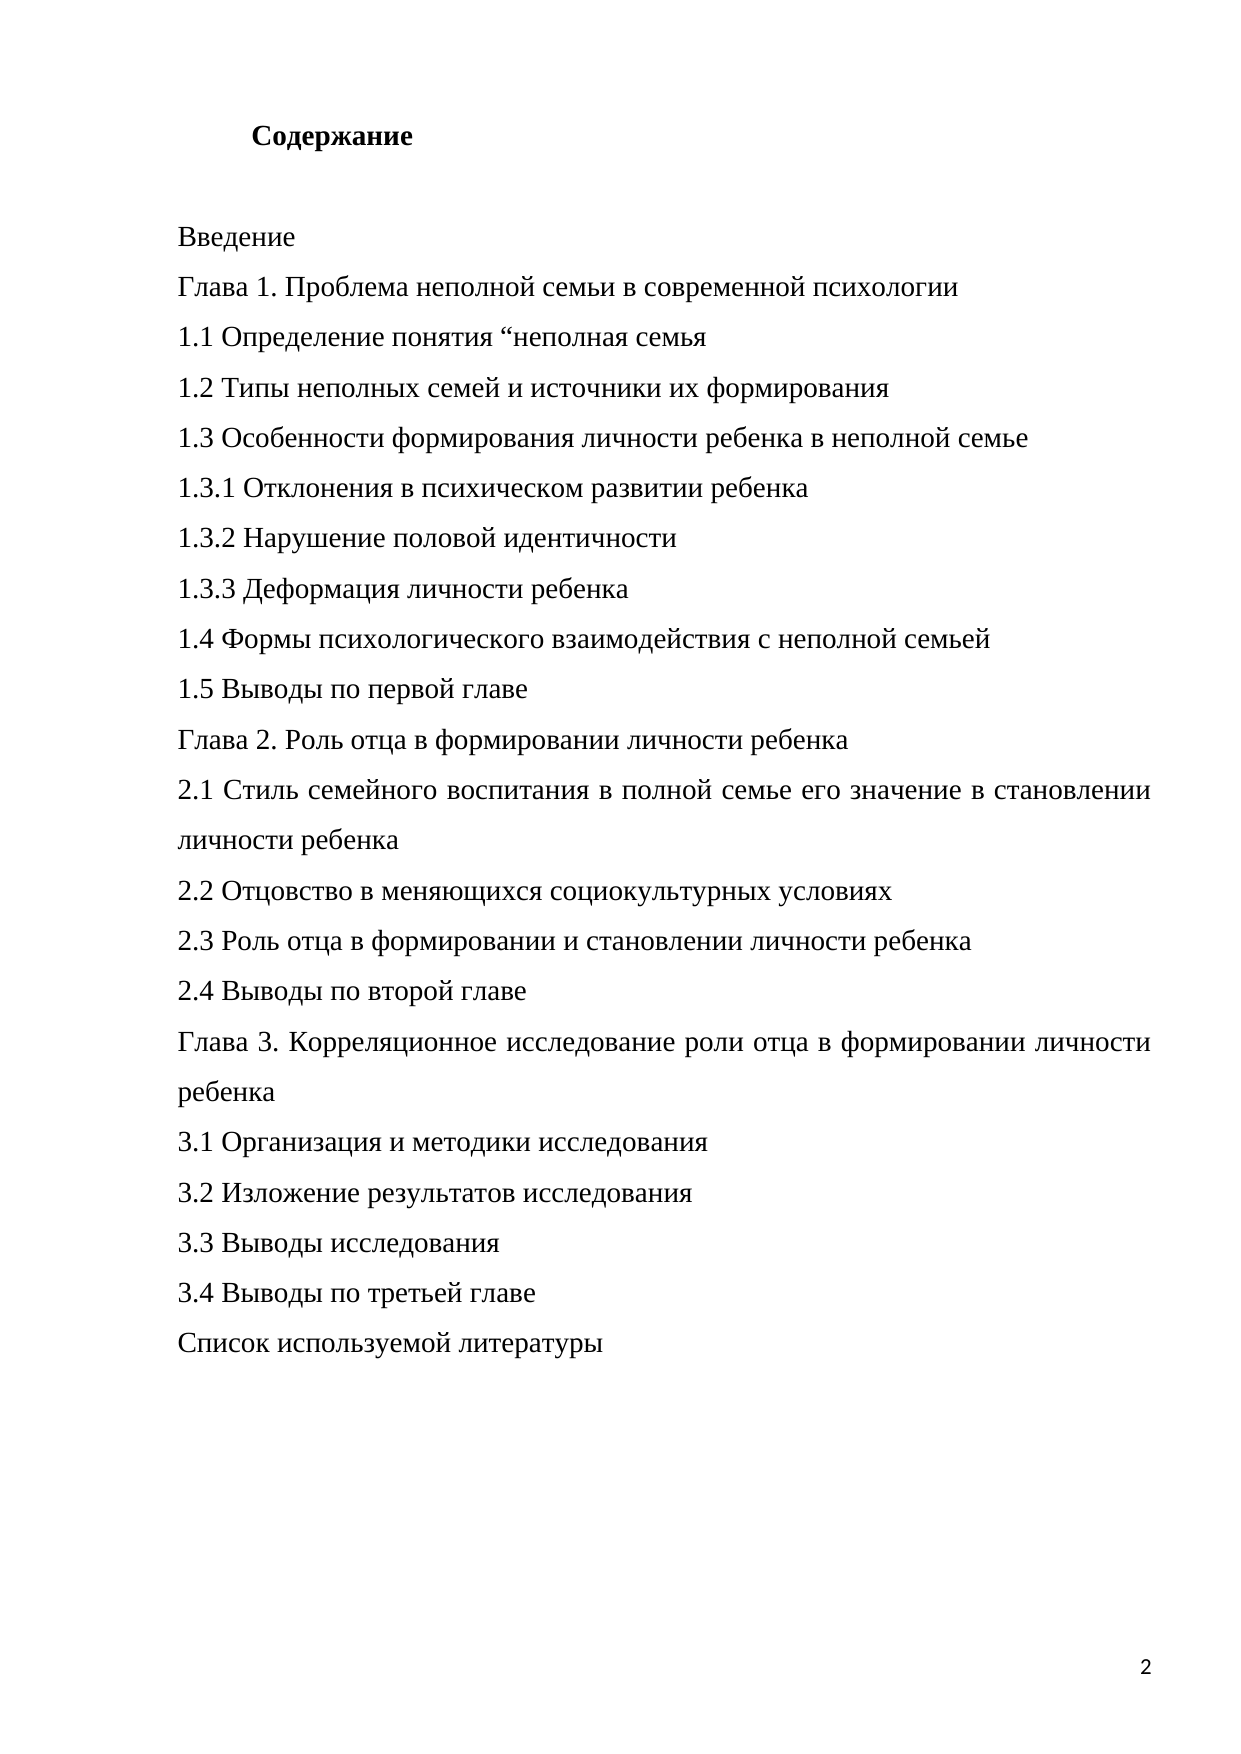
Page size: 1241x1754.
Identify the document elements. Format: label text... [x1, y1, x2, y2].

text 2.3 Роль отца в формировании и становлении личности ребенка [177, 923, 1152, 957]
text 2.1 Стиль семейного воспитания в полной семье его значение в становлении личности ребенка [177, 772, 1152, 856]
text 1.4 Формы психологического взаимодействия с неполной семьей [177, 621, 1152, 655]
text 1.2 Типы неполных семей и источники их формирования [177, 370, 1152, 403]
text 1.3.1 Отклонения в психическом развитии ребенка [177, 470, 1152, 504]
text Глава 3. Корреляционное исследование роли отца в формировании личности ребенка [177, 1024, 1152, 1108]
text 2.2 Отцовство в меняющихся социокультурных условиях [177, 873, 1152, 906]
text 3.3 Выводы исследования [177, 1225, 1152, 1258]
text Список используемой литературы [177, 1326, 1152, 1359]
text 3.4 Выводы по третьей главе [177, 1275, 1152, 1309]
text Содержание [177, 118, 1152, 152]
text 1.3.2 Нарушение половой идентичности [177, 521, 1152, 554]
text 1.3 Особенности формирования личности ребенка в неполной семье [177, 420, 1152, 453]
text Глава 1. Проблема неполной семьи в современной психологии [177, 269, 1152, 303]
text Введение [177, 219, 1152, 252]
text 3.1 Организация и методики исследования [177, 1124, 1152, 1158]
text 2.4 Выводы по второй главе [177, 973, 1152, 1007]
text 3.2 Изложение результатов исследования [177, 1175, 1152, 1208]
text 1.3.3 Деформация личности ребенка [177, 571, 1152, 604]
text 1.5 Выводы по первой главе [177, 672, 1152, 705]
text 1.1 Определение понятия “неполная семья [177, 319, 1152, 353]
text Глава 2. Роль отца в формировании личности ребенка [177, 722, 1152, 755]
